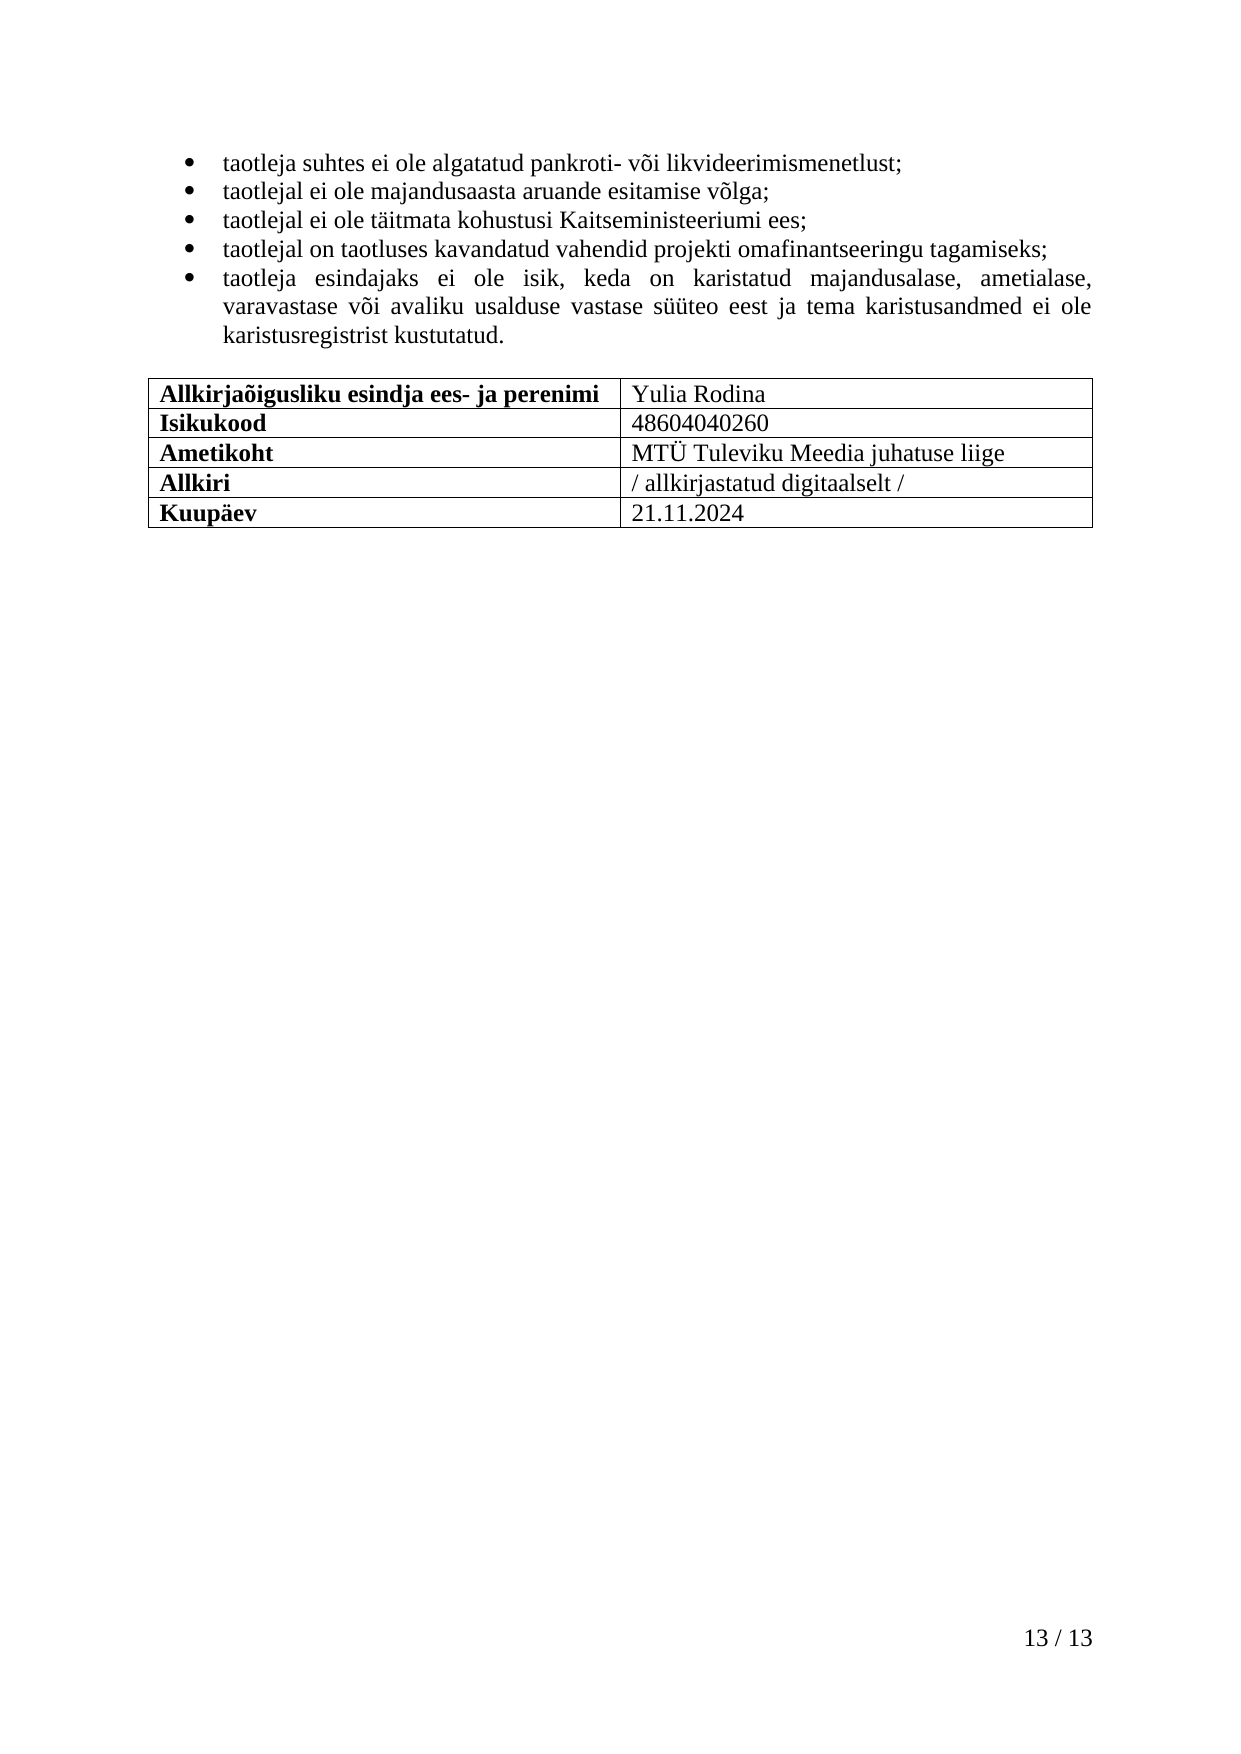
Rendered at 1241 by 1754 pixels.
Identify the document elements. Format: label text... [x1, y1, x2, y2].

table_cell 48604040260 [621, 409, 1092, 437]
list taotlejal ei ole majandusaasta aruande esitamise võlga; [185, 176, 1093, 205]
list taotlejal on taotluses kavandatud vahendid projekti omafinantseeringu tagamiseks; [185, 234, 1093, 263]
table_cell Kuupäev [149, 498, 620, 527]
table_cell 21.11.2024 [621, 498, 1092, 527]
list taotlejal ei ole täitmata kohustusi Kaitseministeeriumi ees; [185, 205, 1093, 234]
table_cell / allkirjastatud digitaalselt / [621, 468, 1092, 497]
table_header Yulia Rodina [621, 379, 1092, 407]
table_cell Isikukood [149, 409, 620, 437]
table_cell MTÜ Tuleviku Meedia juhatuse liige [621, 438, 1092, 467]
list taotleja esindajaks ei ole isik, keda on karistatud majandusalase, ametialase, varavastase või avaliku usalduse vastase süüteo eest ja tema karistusandmed ei ole karistusregistrist kustutatud. [185, 263, 1093, 349]
list taotleja suhtes ei ole algatatud pankroti- või likvideerimismenetlust; [185, 148, 1093, 176]
table_cell Allkiri [149, 468, 620, 497]
table_header Allkirjaõigusliku esindja ees- ja perenimi [149, 379, 620, 407]
table_cell Ametikoht [149, 438, 620, 467]
